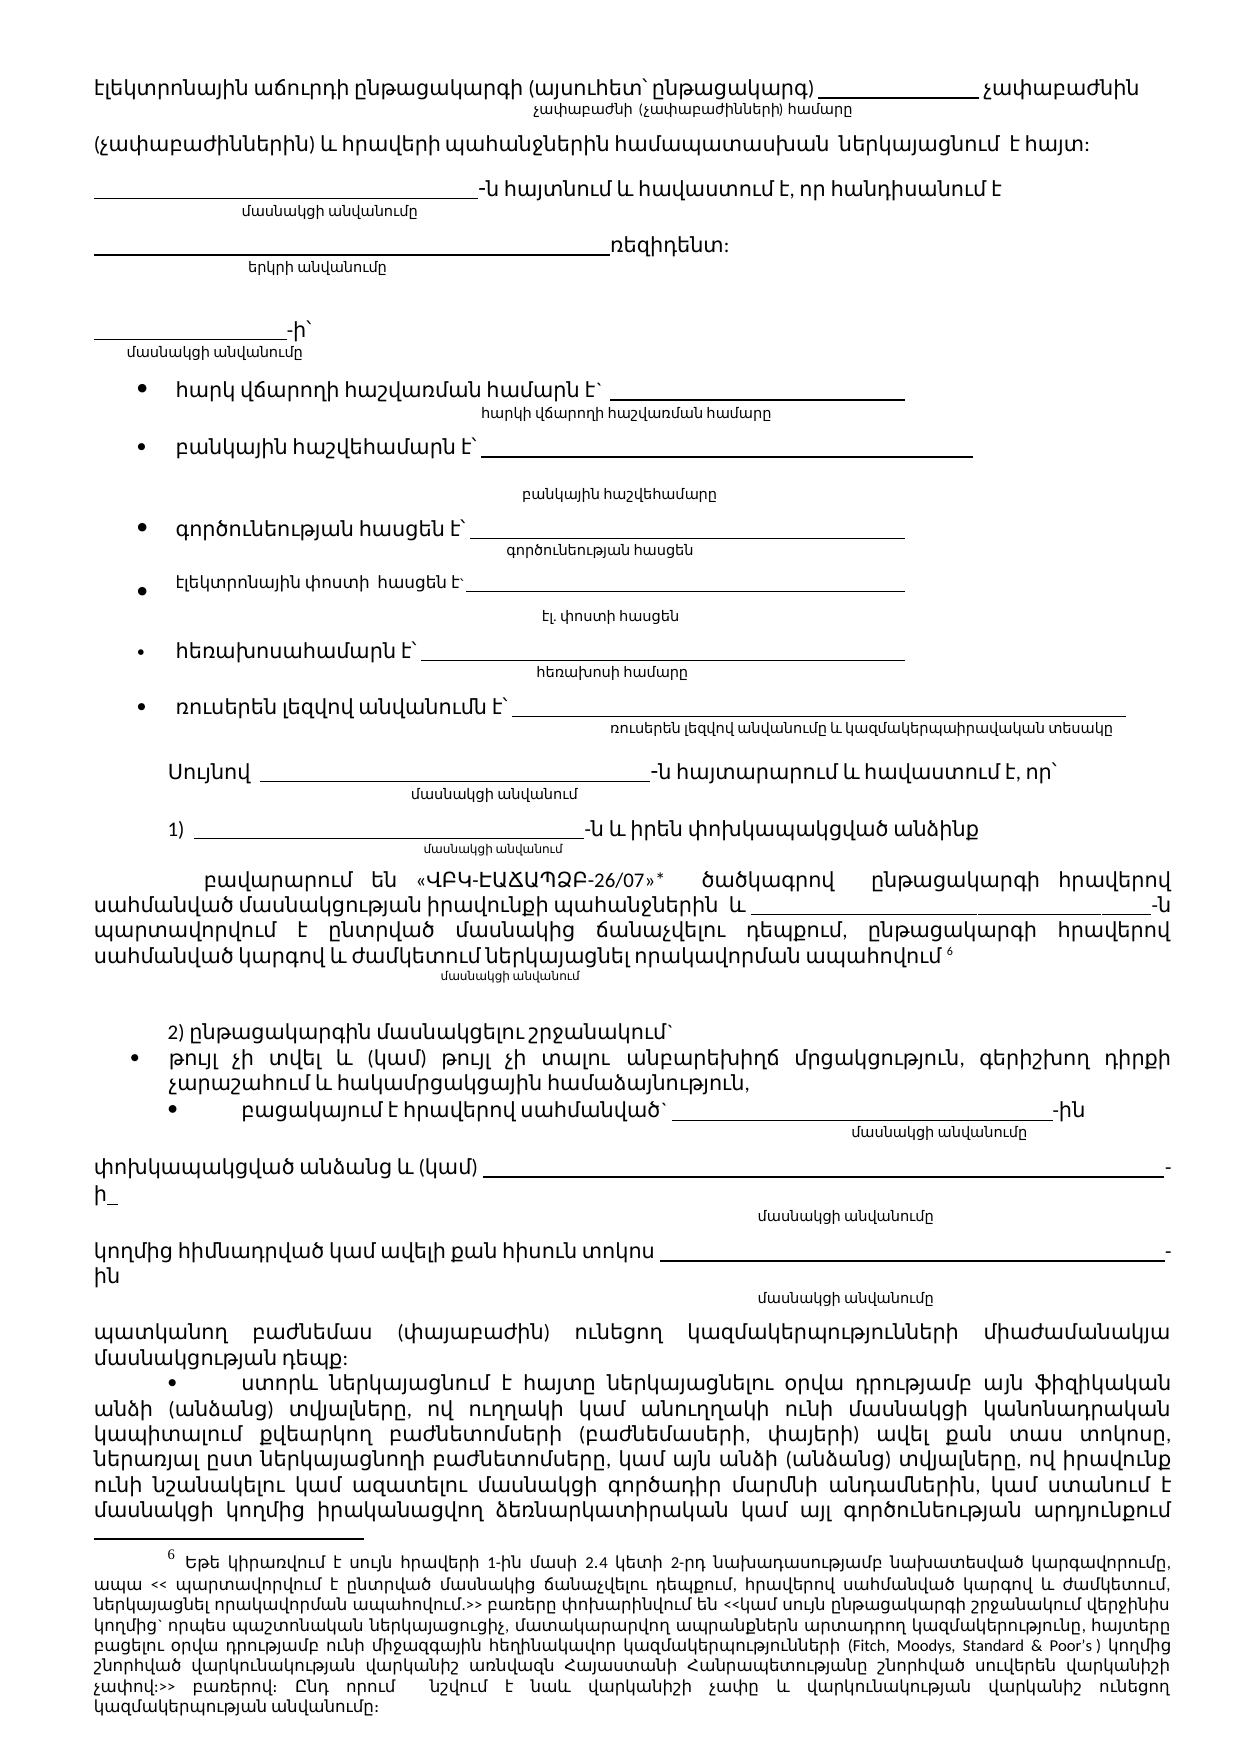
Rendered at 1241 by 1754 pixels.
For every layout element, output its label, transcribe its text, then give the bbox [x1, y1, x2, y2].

list էլեկտրոնային փոստի հասցեն է՝ [138, 572, 1171, 607]
text (չափաբաժիններին) և հրավերի պահանջներին համապատասխան ներկայացնում է հայտ: [94, 131, 1171, 156]
text էլեկտրոնային աճուրդի ընթացակարգի (այսուհետ՝ ընթացակարգ) չափաբաժնին [94, 75, 1171, 100]
list հեռախոսահամարն է՝ [138, 638, 1171, 663]
text մասնակցի անվանումը [94, 1289, 1171, 1319]
text երկրի անվանումը [94, 258, 1171, 289]
text էլ. փոստի հասցեն [94, 607, 1171, 638]
text ռեզիդենտ: [94, 233, 1171, 258]
text մասնակցի անվանում [94, 841, 1171, 867]
text փոխկապակցված անձանց և (կամ) -ի [94, 1154, 1171, 1208]
text մասնակցի անվանումը [94, 1124, 1171, 1154]
text մասնակցի անվանում [94, 786, 1171, 816]
text գործունեության հասցեն [94, 541, 1171, 572]
text բավարարում են «ՎԲԿ-ԷԱՃԱՊՁԲ-26/07»* ծածկագրով ընթացակարգի հրավերով սահմանված մասնակցության իրավունքի պահանջներին և -ն պարտավորվում է ընտրված մասնակից ճանաչվելու դեպքում, ընթացակարգի հրավերով սահմանված կարգով և ժամկետում ներկայացնել որակավորման ապահովում [94, 867, 1171, 968]
text մասնակցի անվանումը [94, 1208, 1171, 1238]
text հեռախոսի համարը [462, 663, 1171, 694]
text մասնակցի անվանումը [94, 202, 1171, 233]
text պատկանող բաժնեմաս (փայաբաժին) ունեցող կազմակերպությունների միաժամանակյա մասնակցության դեպք: [94, 1319, 1171, 1370]
text -ի՝ [94, 317, 1171, 343]
text մասնակցի անվանումը [94, 343, 1171, 373]
list հարկ վճարողի հաշվառման համարն է` [138, 373, 1171, 404]
list բացակայում է հրավերով սահմանված` -ին [94, 1096, 1171, 1124]
list գործունեության հասցեն է՝ [138, 516, 1171, 541]
text Սույնով -ն հայտարարում և հավաստում է, որ՝ [94, 755, 1171, 786]
text 2) ընթացակարգին մասնակցելու շրջանակում` [94, 1019, 1171, 1045]
text -ն հայտնում և հավաստում է, որ հանդիսանում է [94, 172, 1171, 202]
text չափաբաժնի (չափաբաժինների) համարը [94, 100, 1171, 131]
list ռուսերեն լեզվով անվանումն է՝ [138, 694, 1171, 719]
text բանկային հաշվեհամարը [94, 485, 1171, 516]
list թույլ չի տվել և (կամ) թույլ չի տալու անբարեխիղճ մրցակցություն, գերիշխող դիրքի չարաշահում և հակամրցակցային համաձայնություն, [131, 1045, 1171, 1096]
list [94, 1370, 1171, 1523]
text մասնակցի անվանում [94, 968, 1171, 994]
text ռուսերեն լեզվով անվանումը և կազմակերպաիրավական տեսակը [536, 719, 1171, 750]
text հարկի վճարողի հաշվառման համարը [94, 404, 1171, 434]
list բանկային հաշվեհամարն է՝ [138, 434, 1171, 485]
text 1) -ն և իրեն փոխկապակցված անձինք [94, 816, 1171, 841]
text կողմից հիմնադրված կամ ավելի քան հիսուն տոկոս -ին [94, 1238, 1171, 1289]
